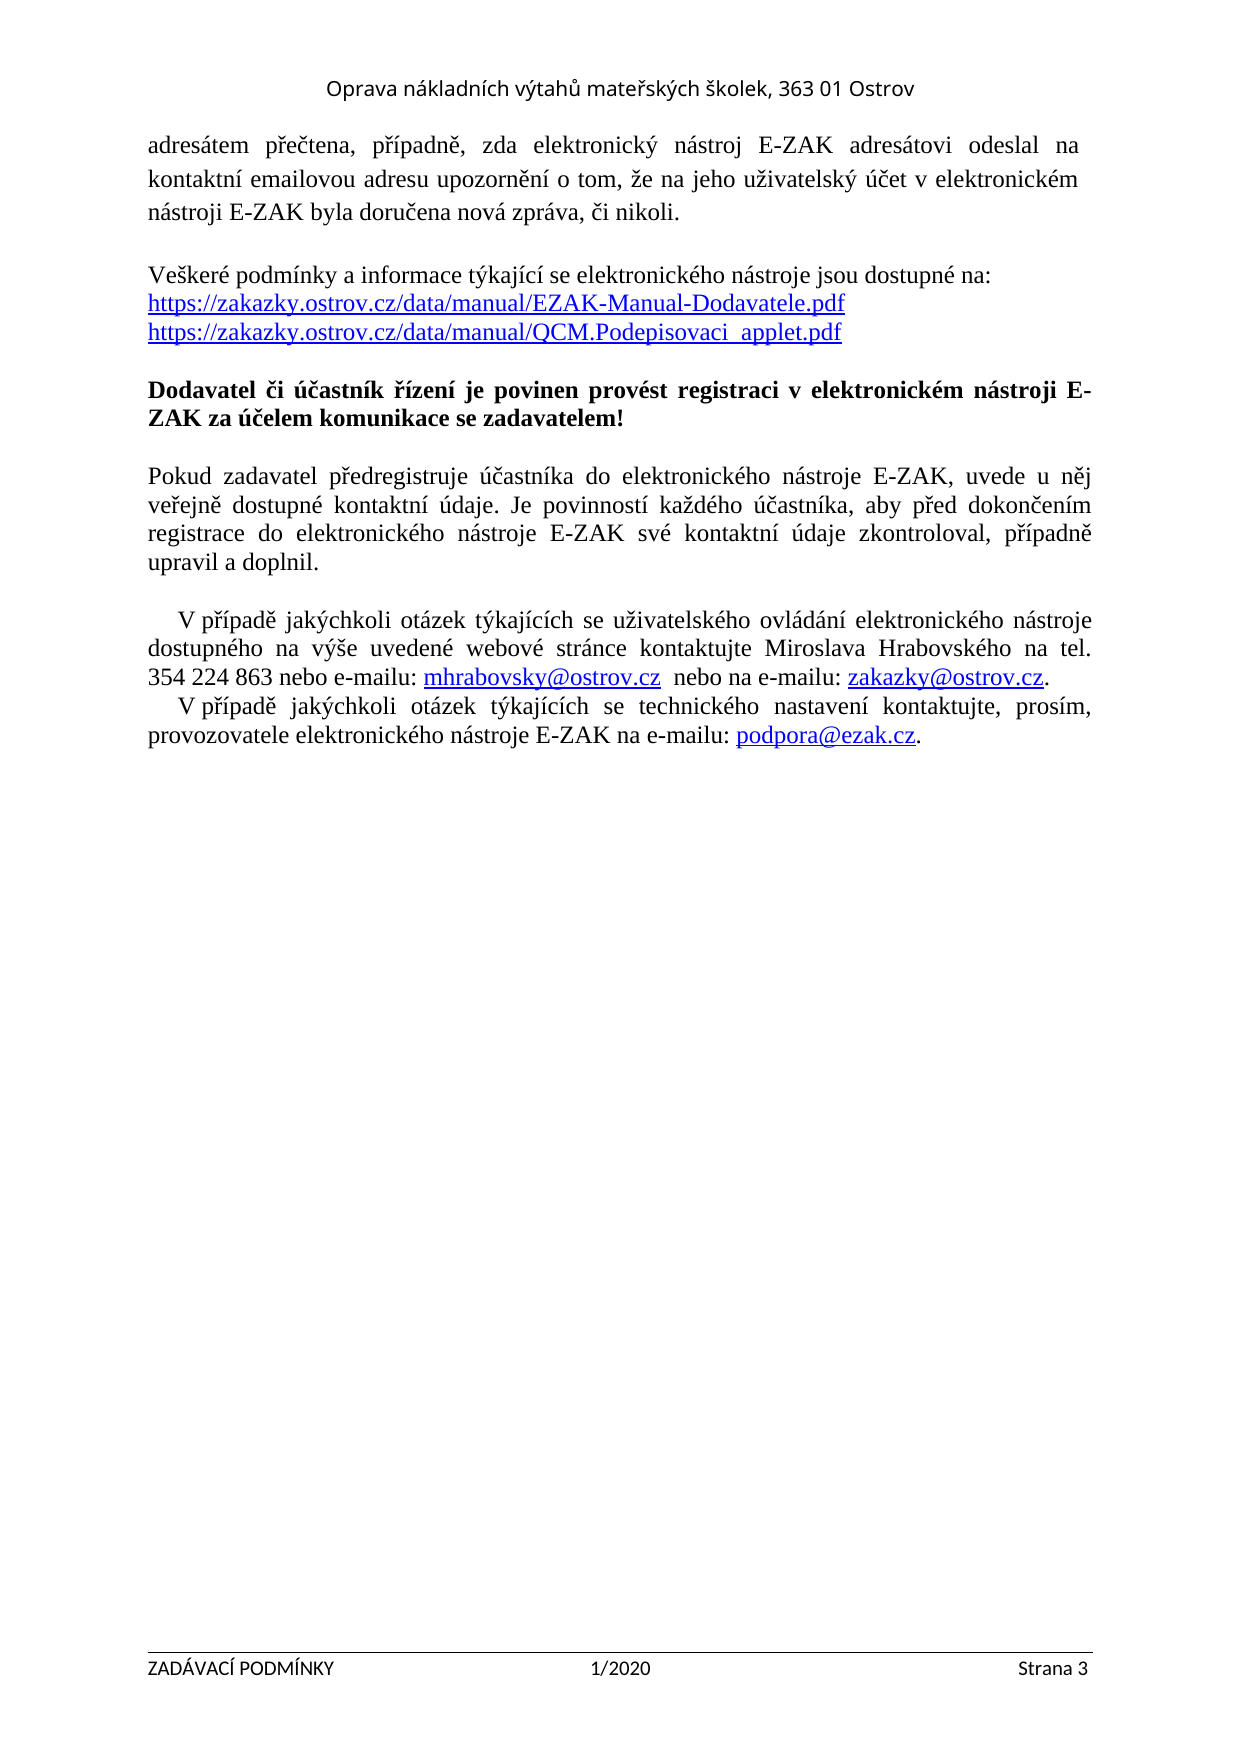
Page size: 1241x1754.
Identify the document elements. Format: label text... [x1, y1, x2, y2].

text Pokud zadavatel předregistruje účastníka do elektronického nástroje E-ZAK, uvede u něj veřejně dostupné kontaktní údaje. Je povinností každého účastníka, aby před dokončením registrace do elektronického nástroje E-ZAK své kontaktní údaje zkontroloval, případně upravil a doplnil. [148, 461, 1093, 576]
text V případě jakýchkoli otázek týkajících se technického nastavení kontaktujte, prosím, provozovatele elektronického nástroje E-ZAK na e-mailu: podpora@ezak.cz. [148, 691, 1093, 748]
text https://zakazky.ostrov.cz/data/manual/EZAK-Manual-Dodavatele.pdf [148, 288, 1093, 317]
text https://zakazky.ostrov.cz/data/manual/QCM.Podepisovaci_applet.pdf [148, 317, 1093, 346]
text Dodavatel či účastník řízení je povinen provést registraci v elektronickém nástroji E-ZAK za účelem komunikace se zadavatelem! [148, 375, 1093, 432]
text Veškeré podmínky a informace týkající se elektronického nástroje jsou dostupné na: [148, 260, 1093, 288]
text V případě jakýchkoli otázek týkajících se uživatelského ovládání elektronického nástroje dostupného na výše uvedené webové stránce kontaktujte Miroslava Hrabovského na tel. 354 224 863 nebo e-mailu: mhrabovsky@ostrov.cz nebo na e-mailu: zakazky@ostrov.cz. [148, 605, 1093, 691]
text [148, 130, 1079, 226]
